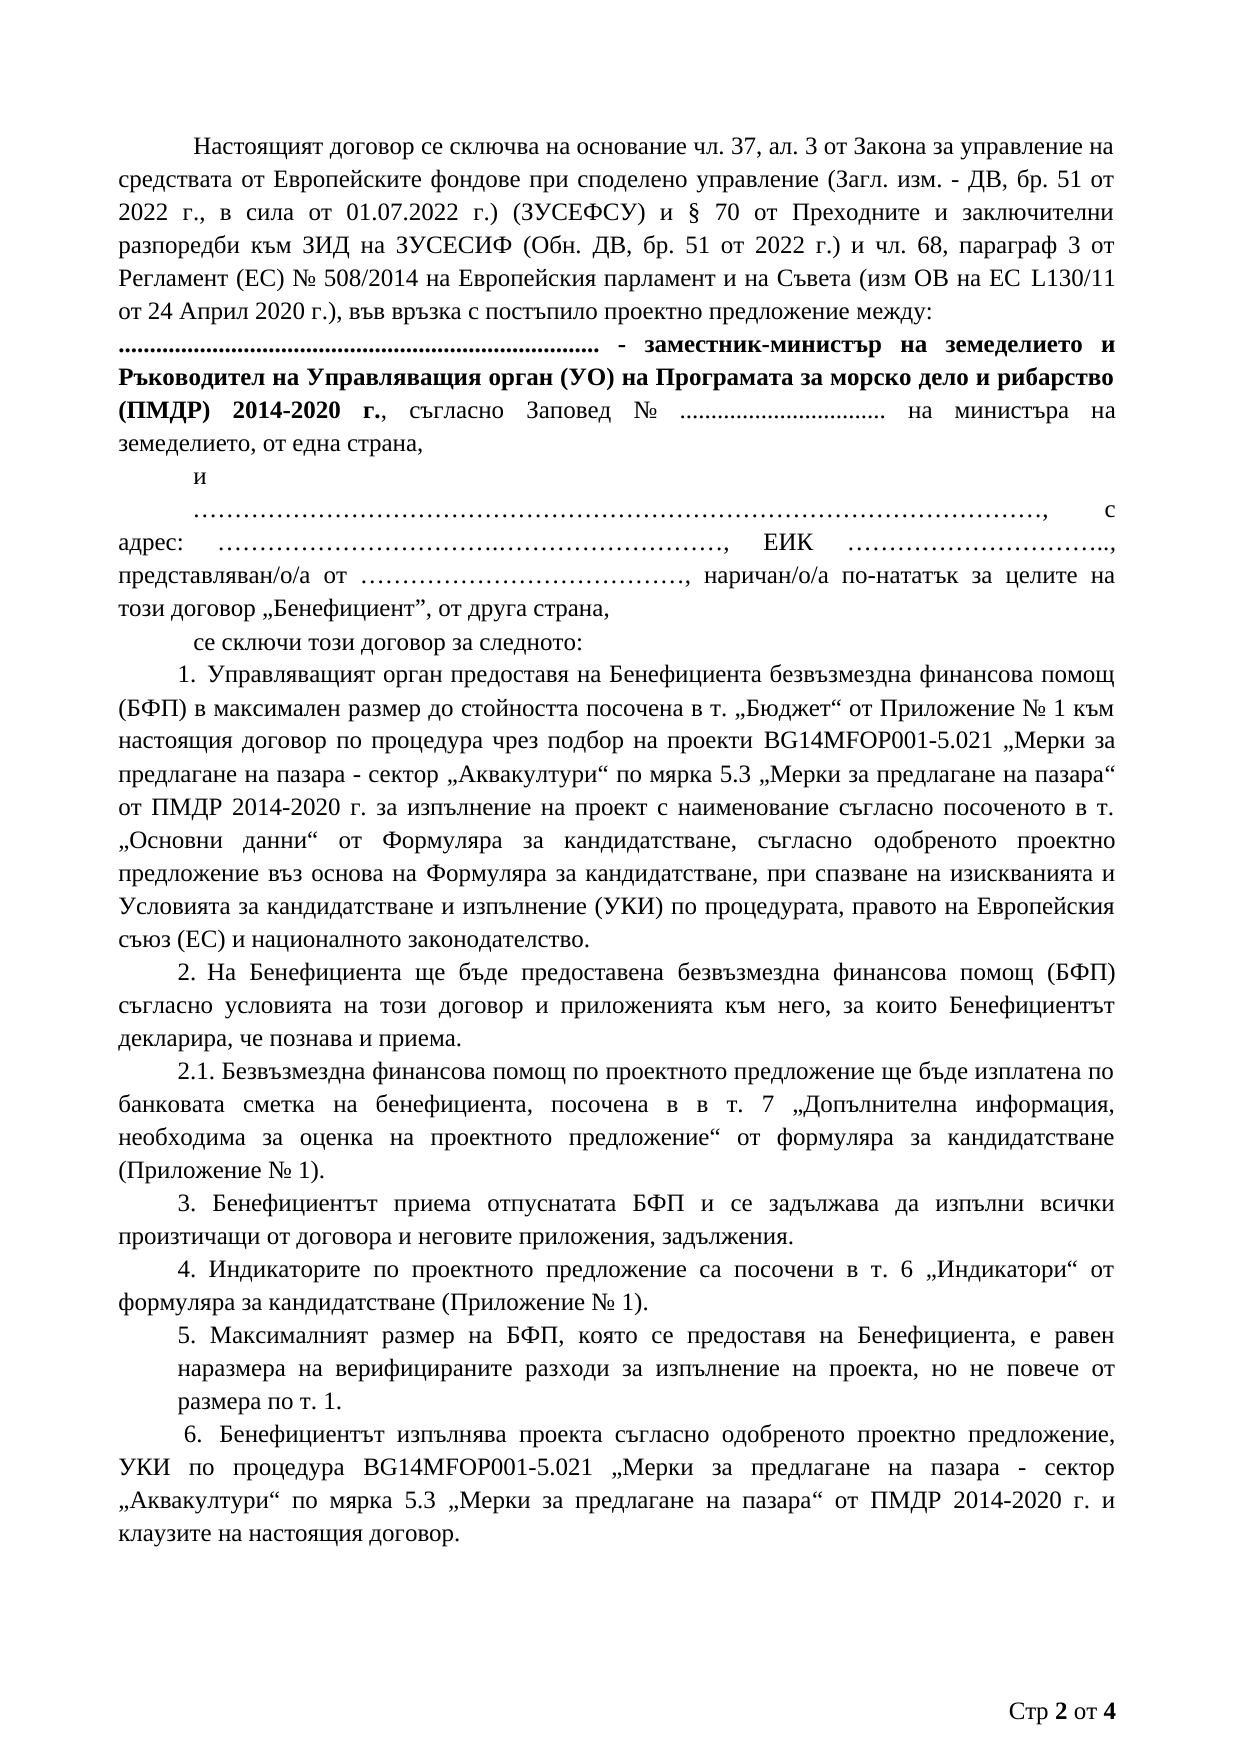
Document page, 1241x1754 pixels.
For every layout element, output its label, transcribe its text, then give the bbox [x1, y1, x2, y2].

text и [118, 461, 1116, 490]
text …………………………………………………………………………………………, с адрес: …………………………….………………………, ЕИК ………………………….., представляван/о/а от …………………………………, наричан/о/а по-нататък за целите на този договор „Бенефициент”, от друга страна, [118, 494, 1116, 622]
text 4. Индикаторите по проектното предложение са посочени в т. 6 „Индикатори“ от формуляра за кандидатстване (Приложение № 1). [118, 1254, 1116, 1316]
list Управляващият орган предоставя на Бенефициента безвъзмездна финансова помощ (БФП) в максимален размер до стойността посочена в т. „Бюджет“ от Приложение № 1 към настоящия договор по процедура чрез подбор на проекти BG14MFOP001-5.021 „Мерки за предлагане на пазара - сектор „Аквакултури“ по мярка 5.3 „Мерки за предлагане на пазара“ от ПМДР 2014-2020 г. за изпълнение на проект с наименование съгласно посоченото в т. „Основни данни“ от Формуляра за кандидатстване, съгласно одобреното проектно предложение въз основа на Формуляра за кандидатстване, при спазване на изискванията и Условията за кандидатстване и изпълнение (УКИ) по процедурата, правото на Европейския съюз (ЕС) и националното законодателство. [118, 659, 1116, 952]
text Настоящият договор се сключва на основание чл. 37, ал. 3 от Закона за управление на средствата от Европейските фондове при споделено управление (Загл. изм. - ДВ, бр. 51 от 2022 г., в сила от 01.07.2022 г.) (ЗУСЕФСУ) и § 70 от Преходните и заключителни разпоредби към ЗИД на ЗУСЕСИФ (Обн. ДВ, бр. 51 от 2022 г.) и чл. 68, параграф 3 от Регламент (ЕС) № 508/2014 на Европейския парламент и на Съвета (изм ОВ на ЕС L130/11 от 24 Април 2020 г.), във връзка с постъпило проектно предложение между: [118, 131, 1116, 325]
text се сключи този договор за следното: [118, 627, 1116, 655]
text 3. Бенефициентът приема отпуснатата БФП и се задължава да изпълни всички произтичащи от договора и неговите приложения, задължения. [118, 1188, 1116, 1250]
list Бенефициентът изпълнява проекта съгласно одобреното проектно предложение, УКИ по процедура BG14MFOP001-5.021 „Мерки за предлагане на пазара - сектор „Аквакултури“ по мярка 5.3 „Мерки за предлагане на пазара“ от ПМДР 2014-2020 г. и клаузите на настоящия договор. [118, 1419, 1116, 1547]
text 5. Максималният размер на БФП, която се предоставя на Бенефициента, е равен наразмера на верифицираните разходи за изпълнение на проекта, но не повече от размера по т. 1. [177, 1320, 1116, 1415]
text 2.1. Безвъзмездна финансова помощ по проектното предложение ще бъде изплатена по банковата сметка на бенефициента, посочена в в т. 7 „Допълнителна информация, необходима за оценка на проектното предложение“ от формуляра за кандидатстване (Приложение № 1). [118, 1056, 1116, 1184]
text ............................................................................. - заместник-министър на земеделието и Ръководител на Управляващия орган (УО) на Програмата за морско дело и рибарство (ПМДР) 2014-2020 г., съгласно Заповед № ................................. на министъра на земеделието, от една страна, [118, 329, 1116, 457]
list На Бенефициента ще бъде предоставена безвъзмездна финансова помощ (БФП) съгласно условията на този договор и приложенията към него, за които Бенефициентът декларира, че познава и приема. [118, 957, 1116, 1052]
